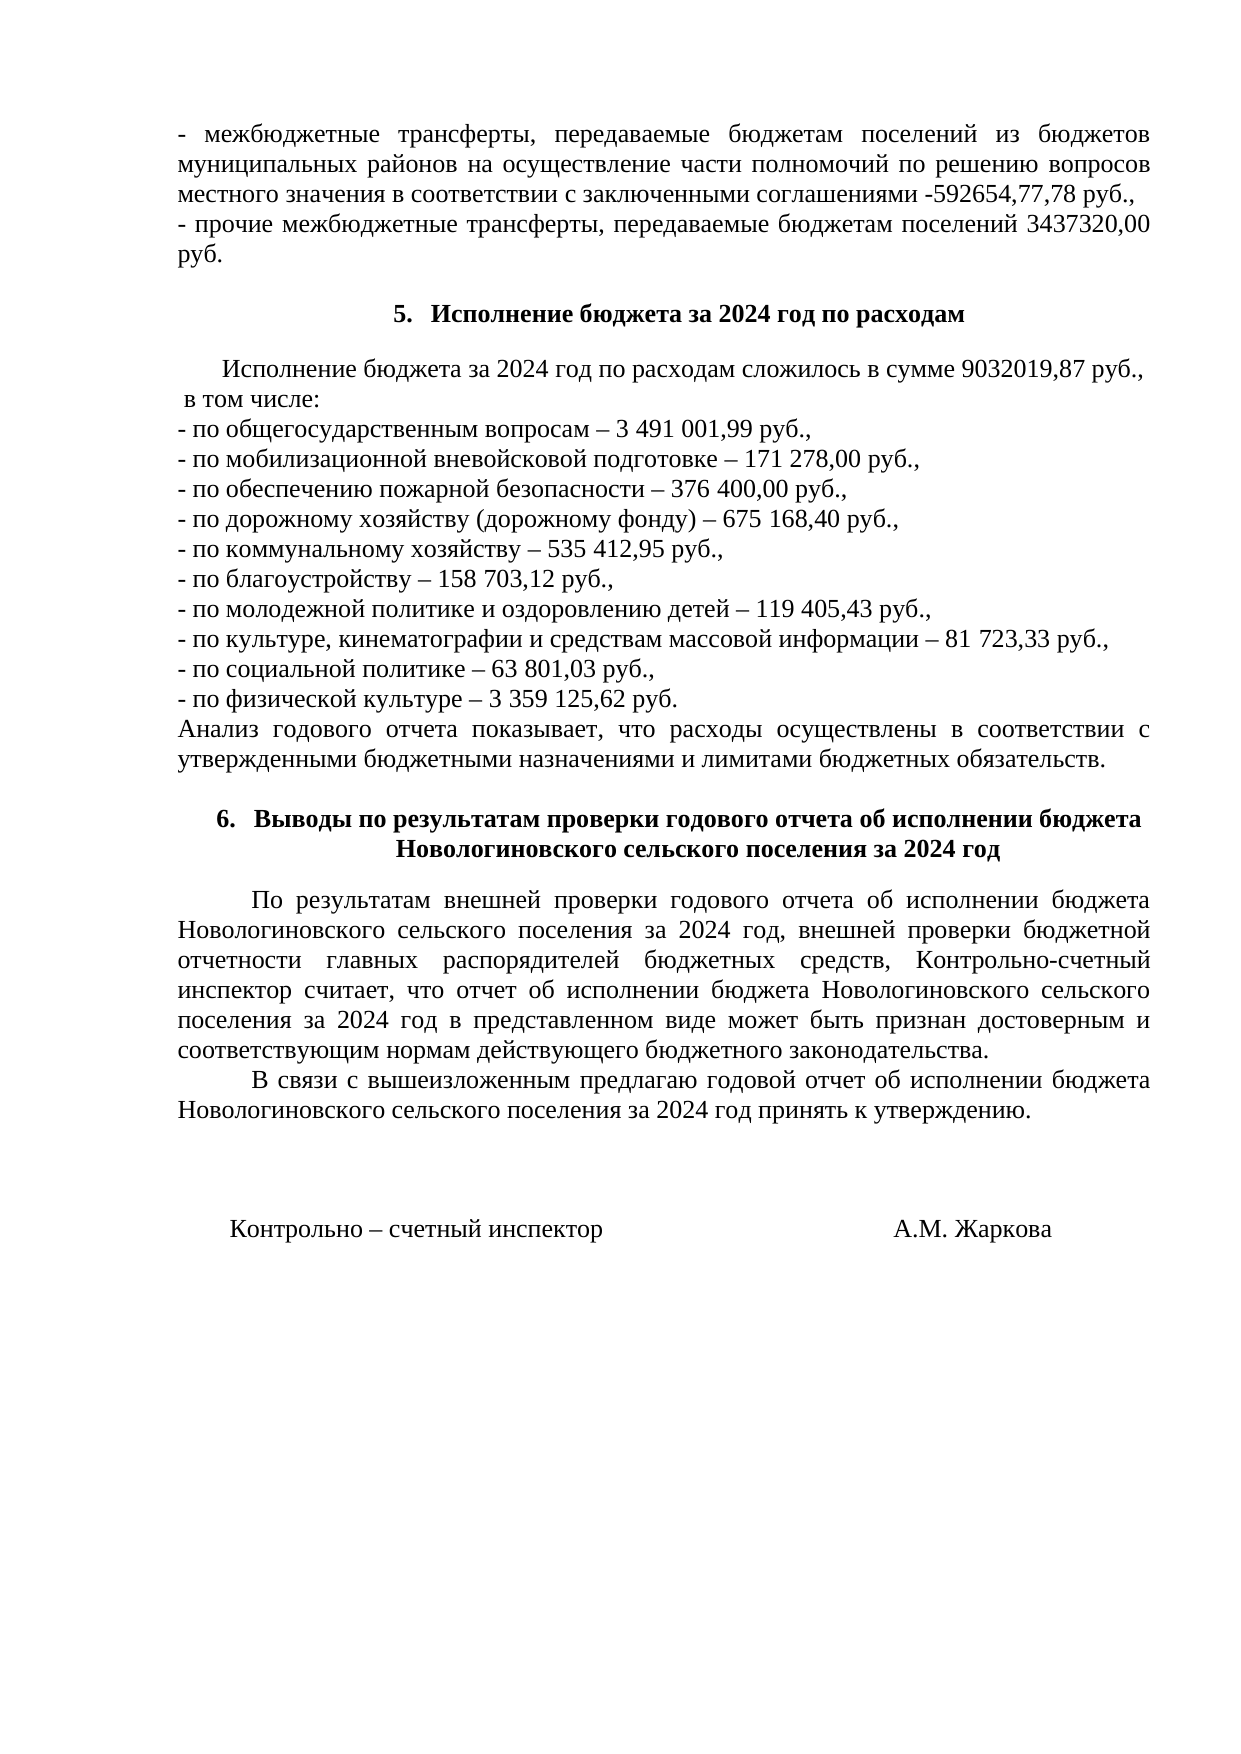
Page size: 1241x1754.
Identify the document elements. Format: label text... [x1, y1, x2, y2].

text в том числе: [177, 383, 1152, 413]
text - межбюджетные трансферты, передаваемые бюджетам поселений из бюджетов муниципальных районов на осуществление части полномочий по решению вопросов местного значения в соответствии с заключенными соглашениями -592654,77,78 руб., [177, 118, 1152, 208]
text Контрольно – счетный инспектор А.М. Жаркова [177, 1213, 1152, 1243]
text - прочие межбюджетные трансферты, передаваемые бюджетам поселений 3437320,00 руб. [177, 208, 1152, 268]
text - по физической культуре – 3 359 125,62 руб. [177, 683, 1152, 713]
text - по общегосударственным вопросам – 3 491 001,99 руб., [177, 413, 1152, 443]
text Анализ годового отчета показывает, что расходы осуществлены в соответствии с утвержденными бюджетными назначениями и лимитами бюджетных обязательств. [177, 713, 1152, 773]
text В связи с вышеизложенным предлагаю годовой отчет об исполнении бюджета Новологиновского сельского поселения за 2024 год принять к утверждению. [177, 1064, 1152, 1124]
text Исполнение бюджета за 2024 год по расходам сложилось в сумме 9032019,87 руб., [177, 353, 1152, 383]
text - по дорожному хозяйству (дорожному фонду) – 675 168,40 руб., [177, 503, 1152, 533]
text - по коммунальному хозяйству – 535 412,95 руб., [177, 533, 1152, 563]
text - по мобилизационной вневойсковой подготовке – 171 278,00 руб., [177, 443, 1152, 473]
text - по культуре, кинематографии и средствам массовой информации – 81 723,33 руб., [177, 623, 1152, 653]
text - по благоустройству – 158 703,12 руб., [177, 563, 1152, 593]
text По результатам внешней проверки годового отчета об исполнении бюджета Новологиновского сельского поселения за 2024 год, внешней проверки бюджетной отчетности главных распорядителей бюджетных средств, Контрольно-счетный инспектор считает, что отчет об исполнении бюджета Новологиновского сельского поселения за 2024 год в представленном виде может быть признан достоверным и соответствующим нормам действующего бюджетного законодательства. [177, 884, 1152, 1064]
text - по социальной политике – 63 801,03 руб., [177, 653, 1152, 683]
text - по обеспечению пожарной безопасности – 376 400,00 руб., [177, 473, 1152, 503]
text - по молодежной политике и оздоровлению детей – 119 405,43 руб., [177, 593, 1152, 623]
list Исполнение бюджета за 2024 год по расходам [207, 298, 1152, 328]
list Выводы по результатам проверки годового отчета об исполнении бюджета Новологиновского сельского поселения за 2024 год [207, 803, 1152, 863]
